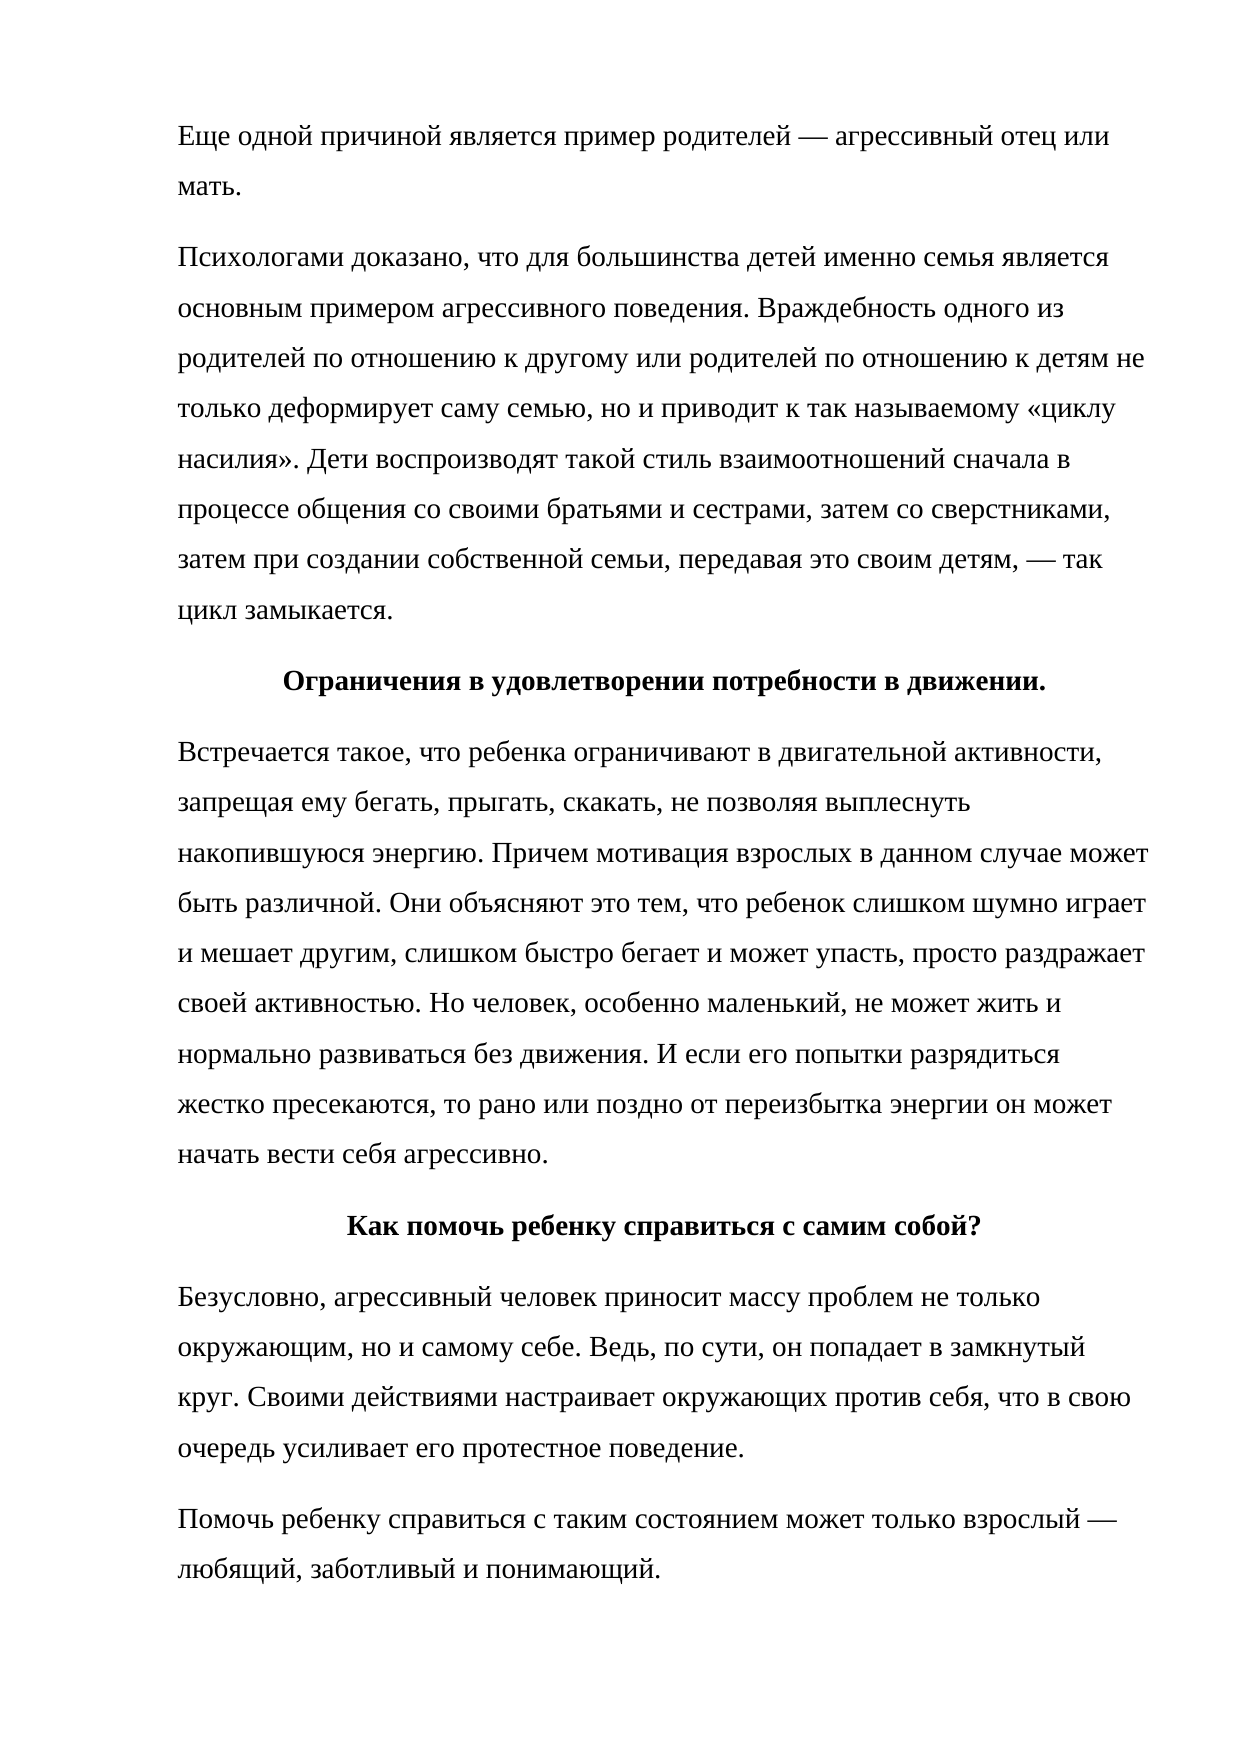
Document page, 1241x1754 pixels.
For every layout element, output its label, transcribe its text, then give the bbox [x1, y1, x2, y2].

text Безусловно, агрессивный человек приносит массу проблем не только окружающим, но и самому себе. Ведь, по сути, он попадает в замкнутый круг. Своими действиями настраивает окружающих против себя, что в свою очередь усиливает его протестное поведение. [177, 1279, 1152, 1463]
text Ограничения в удовлетворении потребности в движении. [177, 663, 1152, 696]
text Как помочь ребенку справиться с самим собой? [177, 1208, 1152, 1241]
text Еще одной причиной является пример родителей — агрессивный отец или мать. [177, 118, 1152, 202]
text Психологами доказано, что для большинства детей именно семья является основным примером агрессивного поведения. Враждебность одного из родителей по отношению к другому или родителей по отношению к детям не только деформирует саму семью, но и приводит к так называемому «циклу насилия». Дети воспроизводят такой стиль взаимоотношений сначала в процессе общения со своими братьями и сестрами, затем со сверстниками, затем при создании собственной семьи, передавая это своим детям, — так цикл замыкается. [177, 239, 1152, 625]
text Помочь ребенку справиться с таким состоянием может только взрослый — любящий, заботливый и понимающий. [177, 1501, 1152, 1585]
text Встречается такое, что ребенка ограничивают в двигательной активности, запрещая ему бегать, прыгать, скакать, не позволяя выплеснуть накопившуюся энергию. Причем мотивация взрослых в данном случае может быть различной. Они объясняют это тем, что ребенок слишком шумно играет и мешает другим, слишком быстро бегает и может упасть, просто раздражает своей активностью. Но человек, особенно маленький, не может жить и нормально развиваться без движения. И если его попытки разрядиться жестко пресекаются, то рано или поздно от переизбытка энергии он может начать вести себя агрессивно. [177, 734, 1152, 1170]
